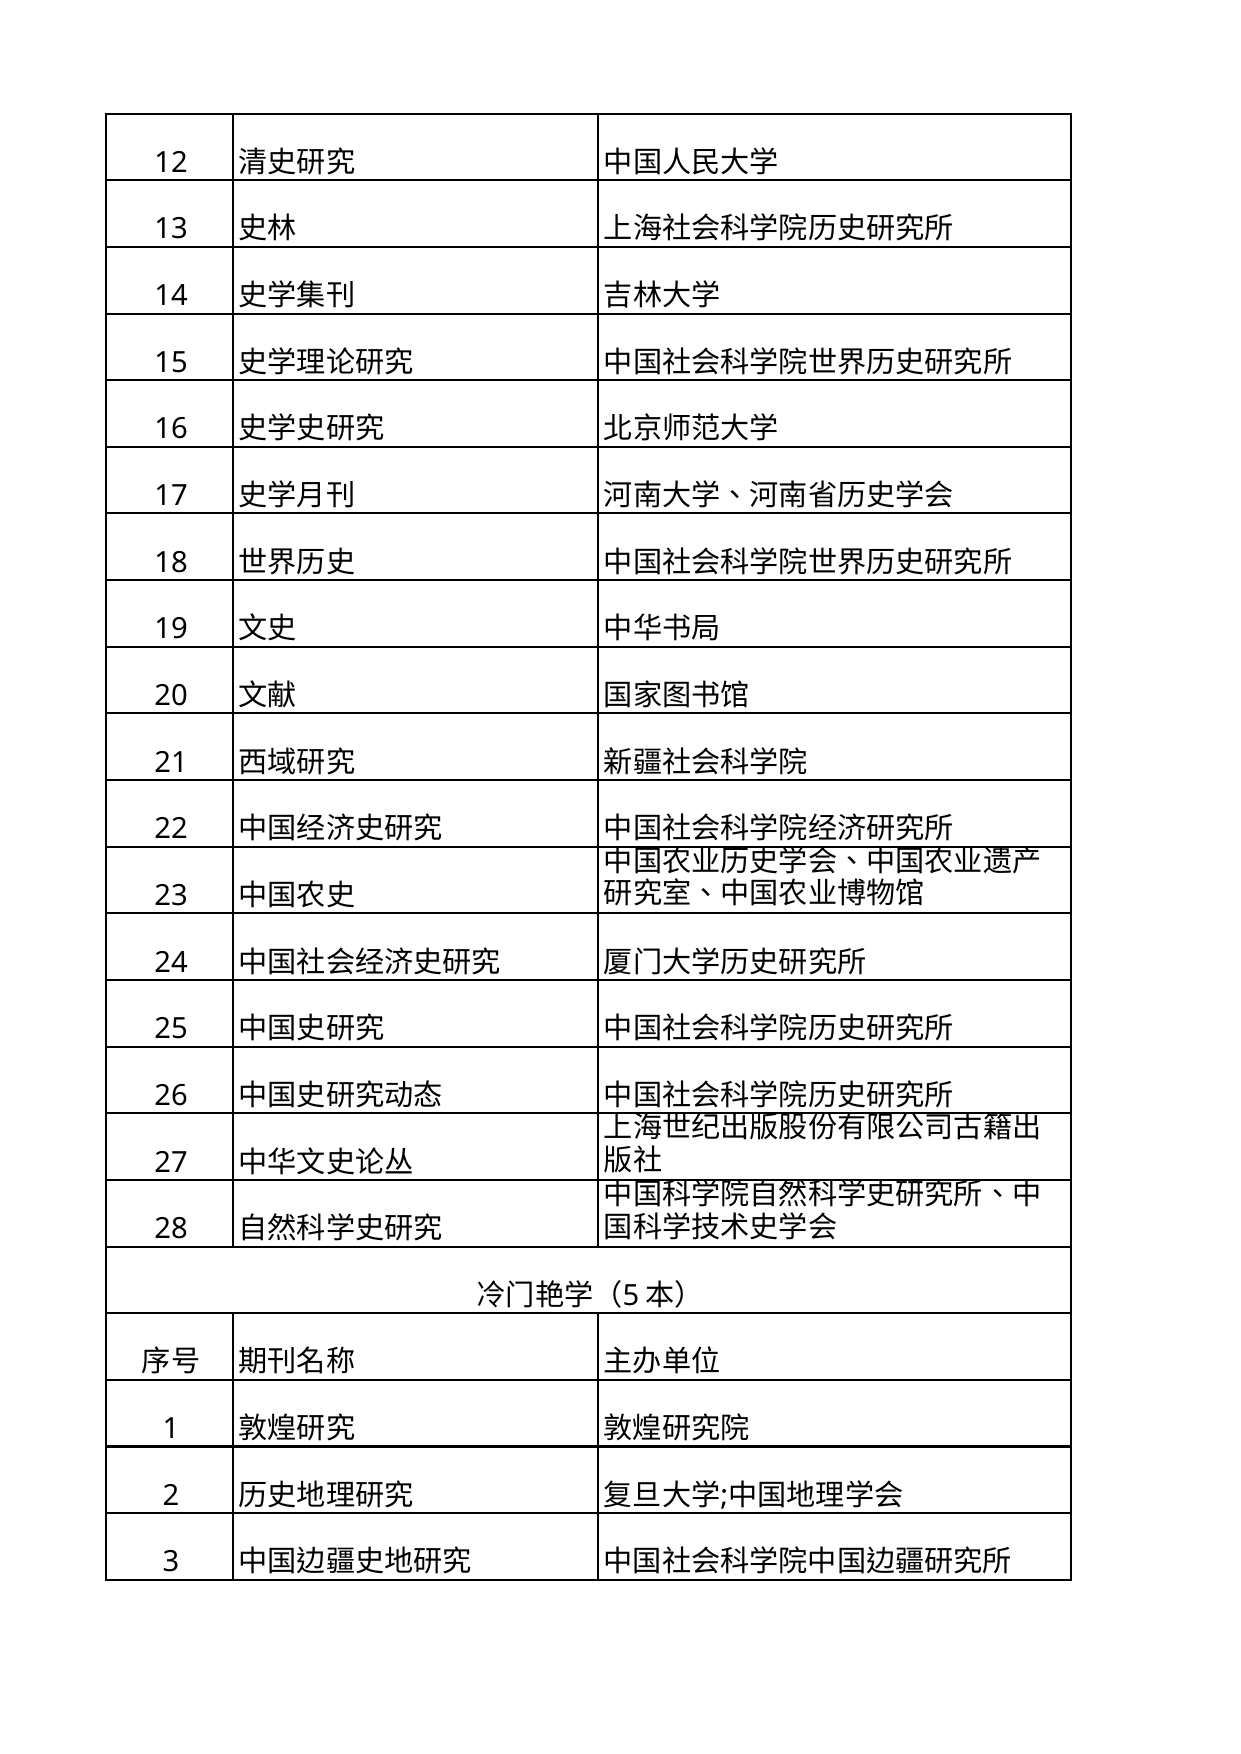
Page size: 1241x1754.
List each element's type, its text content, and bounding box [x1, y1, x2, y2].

table_cell 历史地理研究 [234, 1448, 597, 1512]
table_cell 中国科学院自然科学史研究所、中 国科学技术史学会 [599, 1181, 1070, 1246]
table_cell 史学理论研究 [234, 315, 597, 379]
table_cell 冷门艳学（5本） [107, 1248, 1070, 1312]
table_cell 史林 [234, 181, 597, 246]
table_cell 22 [107, 781, 232, 846]
table_cell 15 [107, 315, 232, 379]
table_cell 中华书局 [599, 581, 1070, 646]
table_cell 史学月刊 [234, 448, 597, 512]
table_cell 中国经济史研究 [234, 781, 597, 846]
table_cell 18 [107, 514, 232, 579]
table_header 清史研究 [234, 115, 597, 179]
table_cell 中国社会科学院历史研究所 [599, 1048, 1070, 1112]
table_cell 复旦大学;中国地理学会 [599, 1448, 1070, 1512]
table_cell 24 [107, 914, 232, 979]
table_cell 2 [107, 1448, 232, 1512]
table_cell 中国社会科学院经济研究所 [599, 781, 1070, 846]
table_cell 新疆社会科学院 [599, 714, 1070, 779]
table_cell 文献 [234, 648, 597, 712]
table_cell 28 [107, 1181, 232, 1246]
table_cell 敦煌研究 [234, 1381, 597, 1445]
table_cell 世界历史 [234, 514, 597, 579]
table_cell 期刊名称 [234, 1314, 597, 1379]
table_cell 敦煌研究院 [599, 1381, 1070, 1445]
table_cell 吉林大学 [599, 248, 1070, 312]
table_header 12 [107, 115, 232, 179]
table_cell 中国社会科学院中国边疆研究所 [599, 1514, 1070, 1579]
table_cell 西域研究 [234, 714, 597, 779]
table_cell 序号 [107, 1314, 232, 1379]
table_cell 13 [107, 181, 232, 246]
table_cell 厦门大学历史研究所 [599, 914, 1070, 979]
table_cell 19 [107, 581, 232, 646]
table_cell 国家图书馆 [599, 648, 1070, 712]
table_cell 27 [107, 1114, 232, 1179]
table_cell 14 [107, 248, 232, 312]
table_cell 中华文史论丛 [234, 1114, 597, 1179]
table_cell 上海社会科学院历史研究所 [599, 181, 1070, 246]
table_cell 中国边疆史地研究 [234, 1514, 597, 1579]
table_cell 上海世纪出版股份有限公司古籍出 版社 [599, 1114, 1070, 1179]
table_cell 中国社会科学院世界历史研究所 [599, 315, 1070, 379]
table_cell 文史 [234, 581, 597, 646]
table_cell 21 [107, 714, 232, 779]
table_cell 1 [107, 1381, 232, 1445]
table_cell 中国社会经济史研究 [234, 914, 597, 979]
table_cell 26 [107, 1048, 232, 1112]
table_cell 史学史研究 [234, 381, 597, 446]
table_cell 23 [107, 848, 232, 912]
table_cell 河南大学、河南省历史学会 [599, 448, 1070, 512]
table_cell 自然科学史研究 [234, 1181, 597, 1246]
table_cell 25 [107, 981, 232, 1046]
table_cell 中国农业历史学会、中国农业遗产 研究室、中国农业博物馆 [599, 848, 1070, 912]
table_cell 中国史研究 [234, 981, 597, 1046]
table_cell 3 [107, 1514, 232, 1579]
table_header 中国人民大学 [599, 115, 1070, 179]
table_cell 北京师范大学 [599, 381, 1070, 446]
table_cell 中国农史 [234, 848, 597, 912]
table_cell 中国社会科学院历史研究所 [599, 981, 1070, 1046]
table_cell 20 [107, 648, 232, 712]
table_cell 中国社会科学院世界历史研究所 [599, 514, 1070, 579]
table_cell 16 [107, 381, 232, 446]
table_cell 17 [107, 448, 232, 512]
table_cell 中国史研究动态 [234, 1048, 597, 1112]
table_cell 主办单位 [599, 1314, 1070, 1379]
table_cell 史学集刊 [234, 248, 597, 312]
